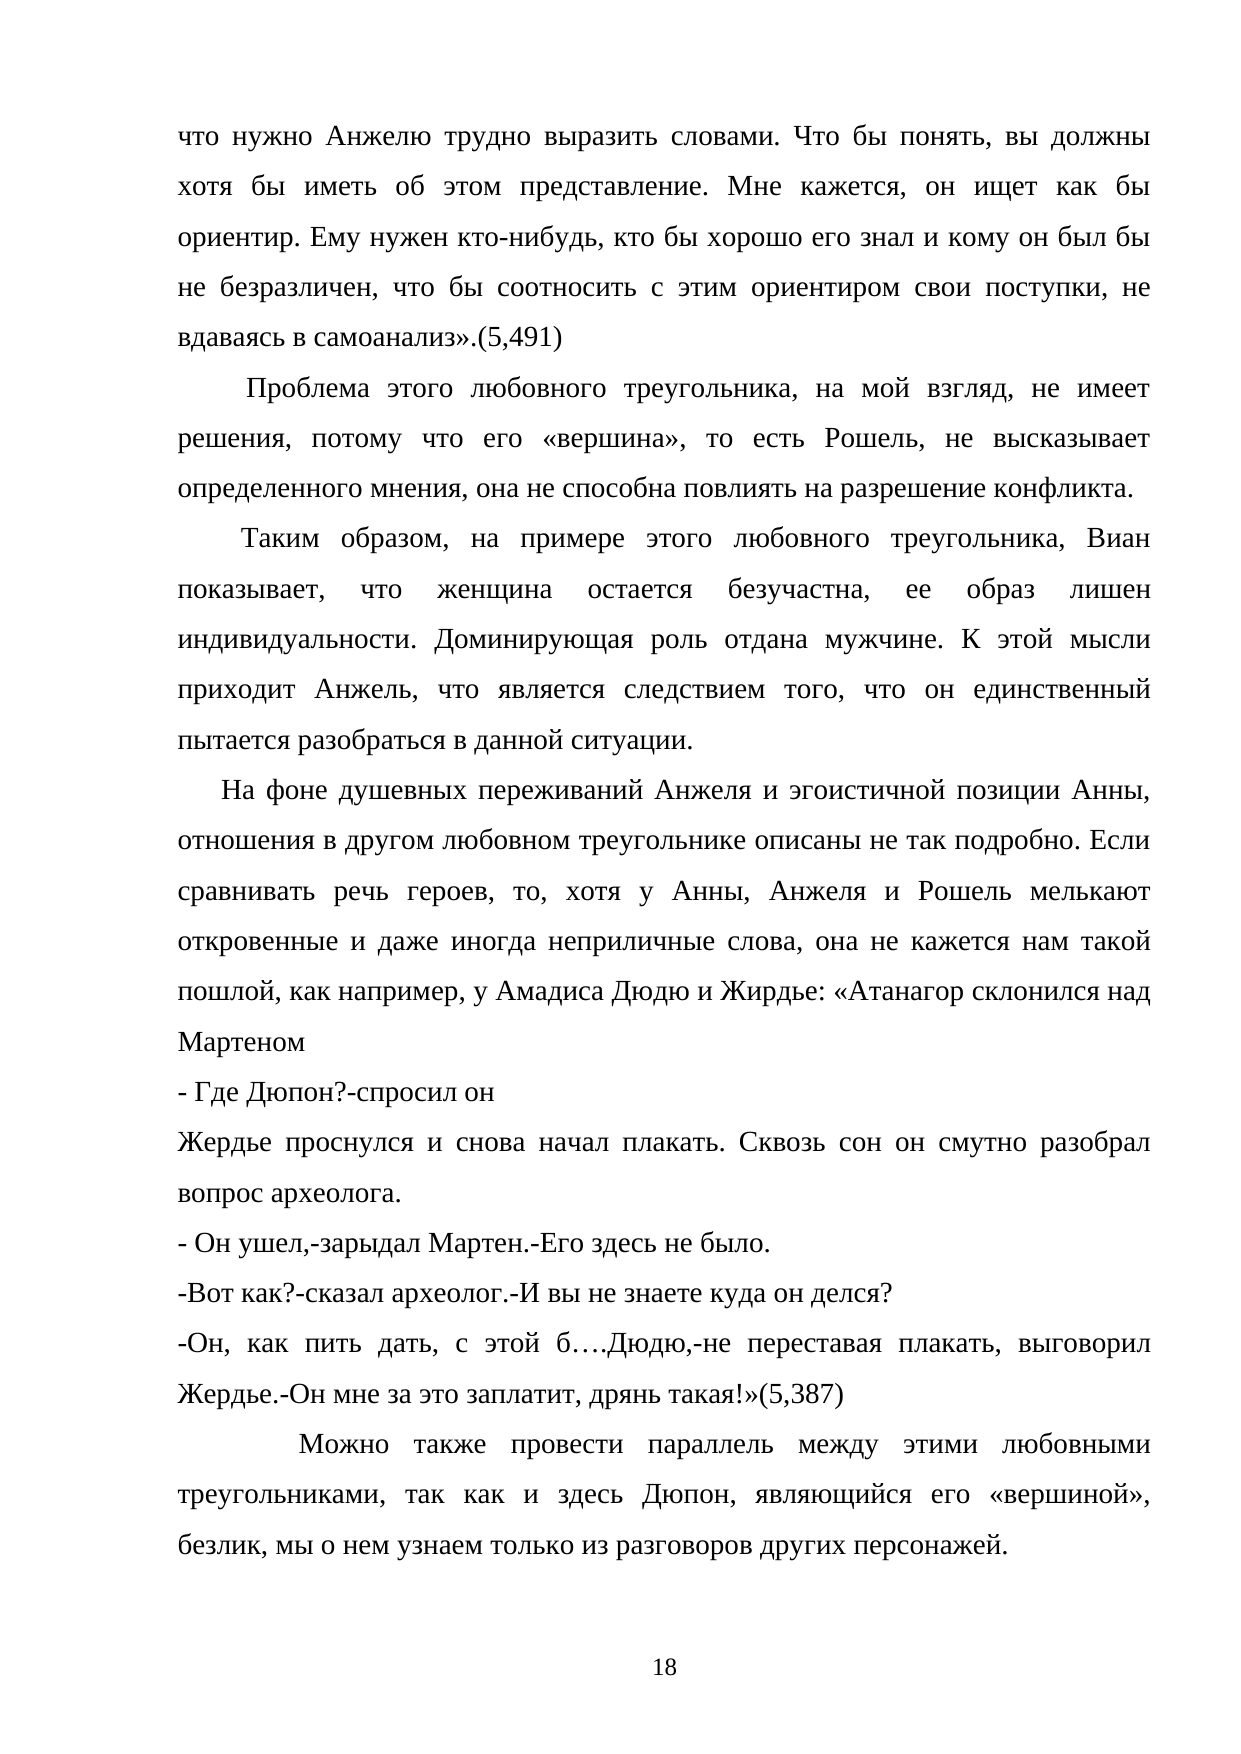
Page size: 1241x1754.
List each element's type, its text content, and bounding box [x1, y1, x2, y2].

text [177, 118, 1152, 353]
text Жердье проснулся и снова начал плакать. Сквозь сон он смутно разобрал вопрос археолога. [177, 1124, 1152, 1208]
text На фоне душевных переживаний Анжеля и эгоистичной позиции Анны, отношения в другом любовном треугольнике описаны не так подробно. Если сравнивать речь героев, то, хотя у Анны, Анжеля и Рошель мелькают откровенные и даже иногда неприличные слова, она не кажется нам такой пошлой, как например, у Амадиса Дюдю и Жирдье: «Атанагор склонился над Мартеном [177, 772, 1152, 1057]
text Можно также провести параллель между этими любовными треугольниками, так как и здесь Дюпон, являющийся его «вершиной», безлик, мы о нем узнаем только из разговоров других персонажей. [177, 1426, 1152, 1560]
text -Вот как?-сказал археолог.-И вы не знаете куда он делся? [177, 1275, 1152, 1309]
text -Он, как пить дать, с этой б….Дюдю,-не переставая плакать, выговорил Жердье.-Он мне за это заплатит, дрянь такая!»(5,387) [177, 1326, 1152, 1409]
text - Где Дюпон?-спросил он [177, 1074, 1152, 1108]
text Проблема этого любовного треугольника, на мой взгляд, не имеет решения, потому что его «вершина», то есть Рошель, не высказывает определенного мнения, она не способна повлиять на разрешение конфликта. [177, 370, 1152, 504]
text Таким образом, на примере этого любовного треугольника, Виан показывает, что женщина остается безучастна, ее образ лишен индивидуальности. Доминирующая роль отдана мужчине. К этой мысли приходит Анжель, что является следствием того, что он единственный пытается разобраться в данной ситуации. [177, 521, 1152, 755]
text - Он ушел,-зарыдал Мартен.-Его здесь не было. [177, 1225, 1152, 1258]
